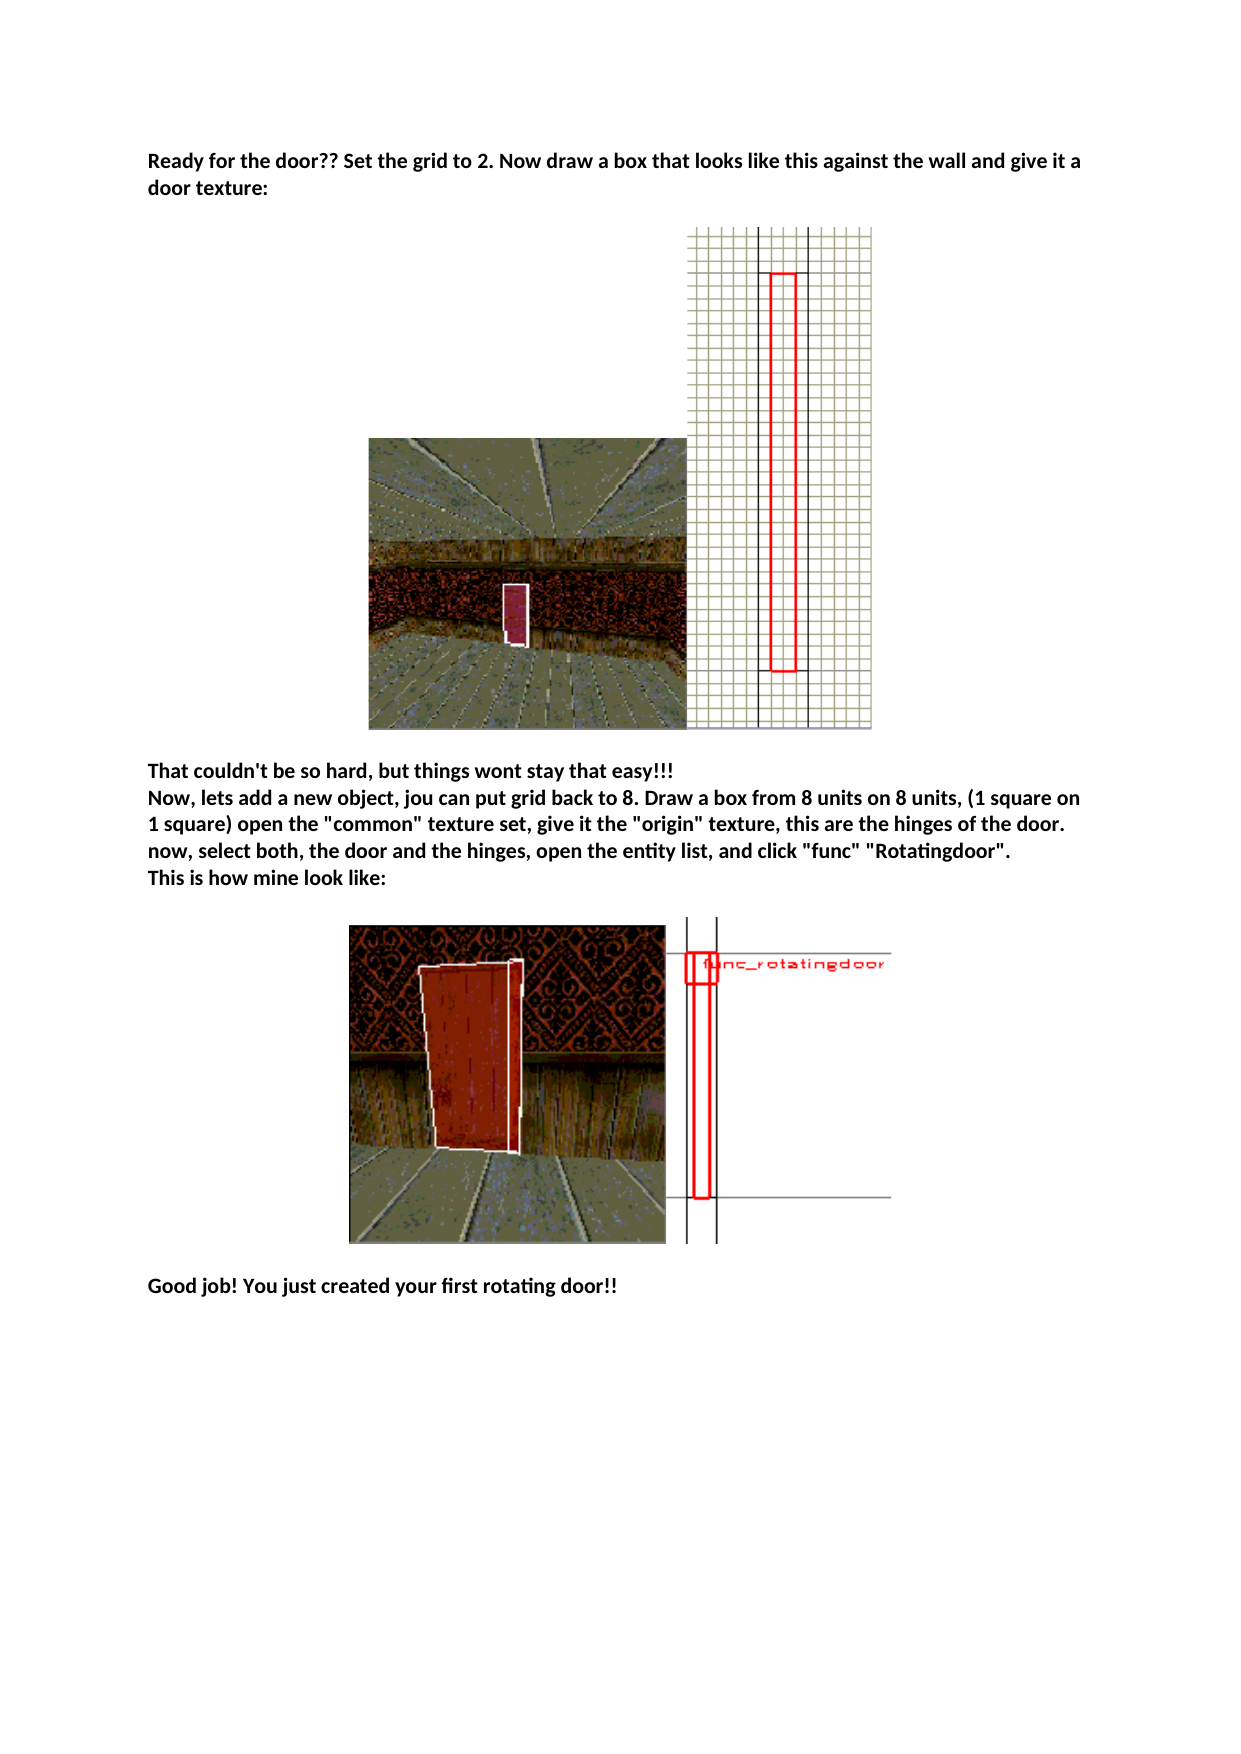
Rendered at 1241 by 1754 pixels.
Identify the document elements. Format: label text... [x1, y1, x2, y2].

text That couldn't be so hard, but things wont stay that easy!!! Now, lets add a new object, jou can put grid back to 8. Draw a box from 8 units on 8 units, (1 square on 1 square) open the "common" texture set, give it the "origin" texture, this are the hinges of the door. now, select both, the door and the hinges, open the entity list, and click "func" "Rotatingdoor". This is how mine look like: [148, 757, 1093, 891]
picture [368, 227, 872, 730]
text Good job! You just created your first rotating door!! [148, 1272, 1093, 1298]
text Ready for the door?? Set the grid to 2. Now draw a box that looks like this against the wall and give it a door texture: [148, 148, 1093, 201]
picture [349, 917, 892, 1244]
